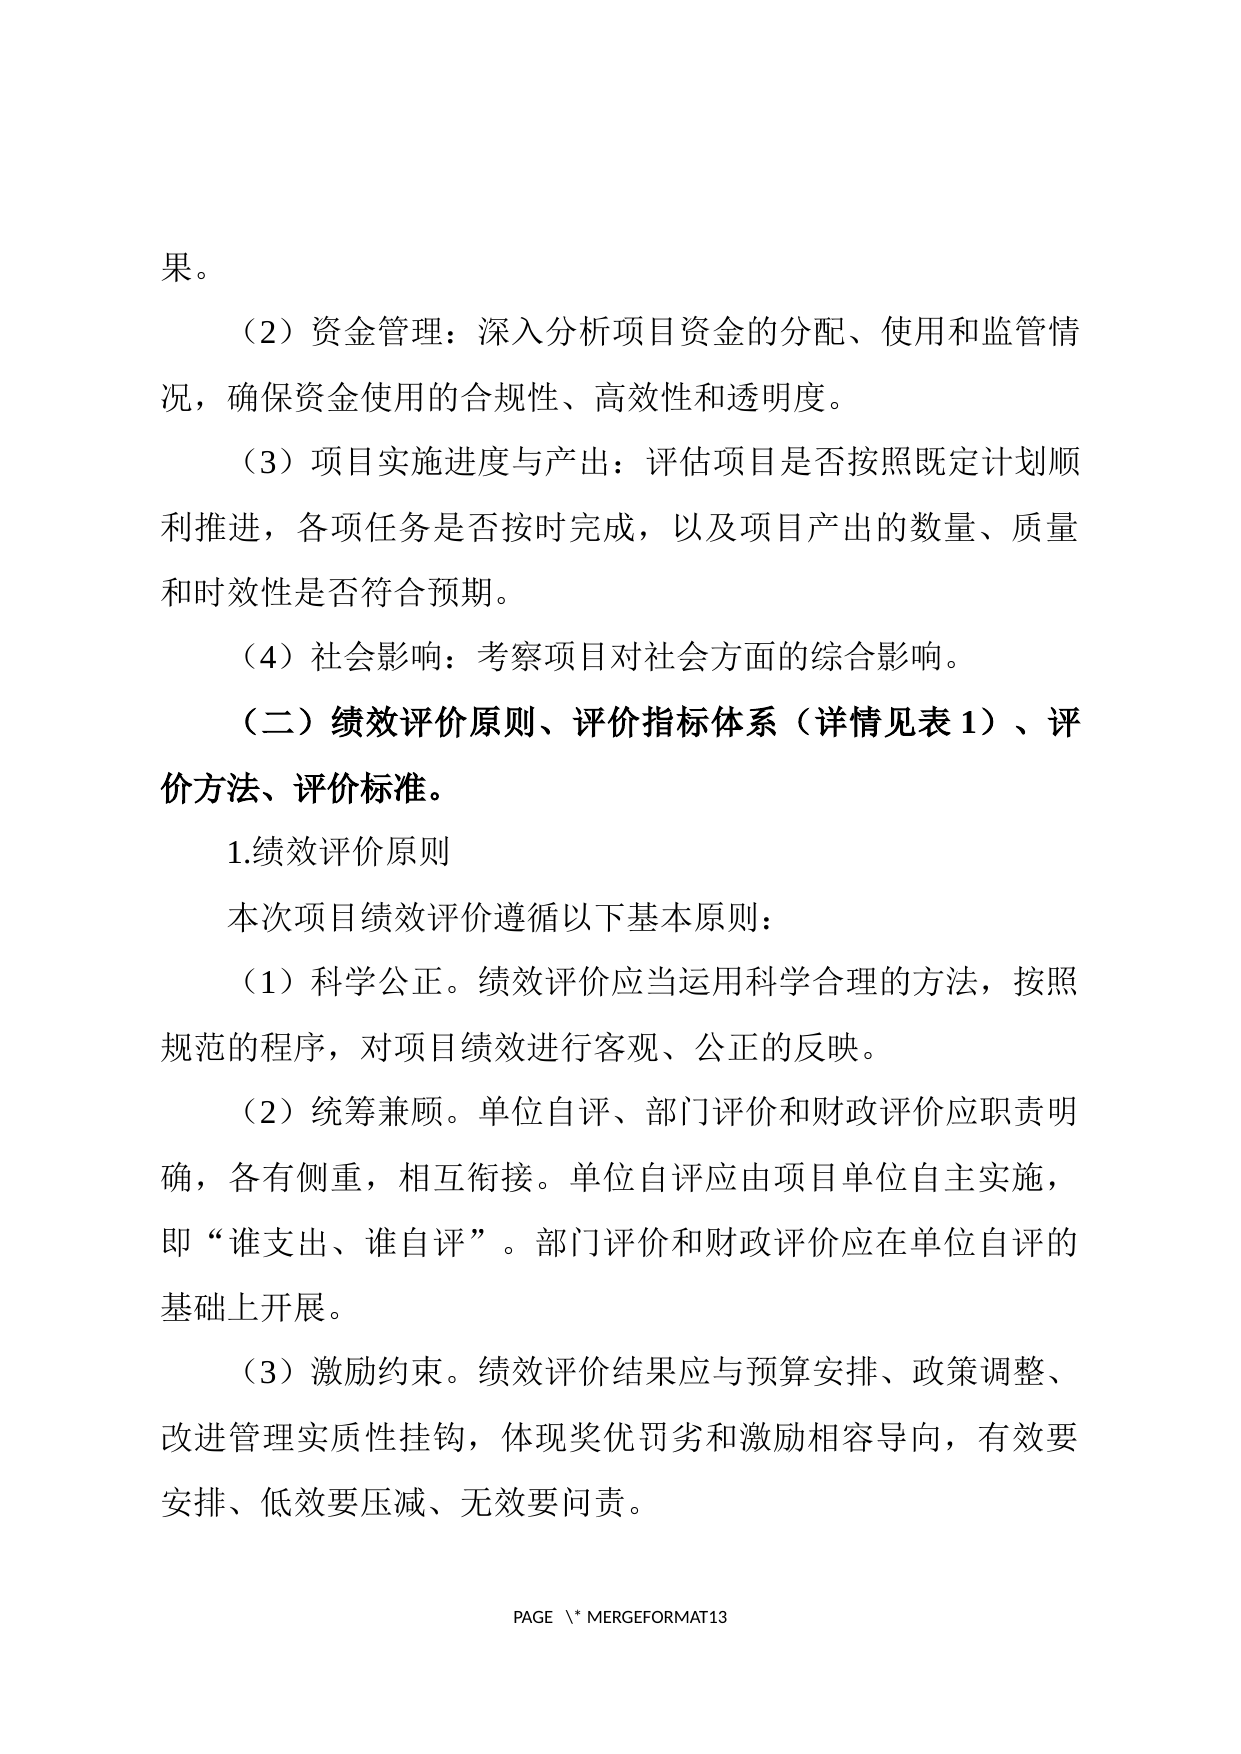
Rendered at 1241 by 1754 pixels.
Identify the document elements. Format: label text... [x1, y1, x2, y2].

title （1）科学公正。绩效评价应当运用科学合理的方法，按照规范的程序，对项目绩效进行客观、公正的反映。 [159, 948, 1081, 1078]
title 社会影响：考察项目对社会方面的综合影响。 [159, 623, 1081, 688]
title （3）激励约束。绩效评价结果应与预算安排、政策调整、改进管理实质性挂钩，体现奖优罚劣和激励相容导向，有效要安排、低效要压减、无效要问责。 [159, 1338, 1081, 1533]
title 1.绩效评价原则 [159, 818, 1081, 883]
text 本次项目绩效评价遵循以下基本原则： [159, 883, 1081, 948]
title （2）统筹兼顾。单位自评、部门评价和财政评价应职责明确，各有侧重，相互衔接。单位自评应由项目单位自主实施，即“谁支出、谁自评”。部门评价和财政评价应在单位自评的基础上开展。 [159, 1078, 1081, 1338]
title 项目实施进度与产出：评估项目是否按照既定计划顺利推进，各项任务是否按时完成，以及项目产出的数量、质量和时效性是否符合预期。 [159, 428, 1081, 623]
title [159, 233, 1081, 298]
title 资金管理：深入分析项目资金的分配、使用和监管情况，确保资金使用的合规性、高效性和透明度。 [159, 298, 1081, 428]
text （二）绩效评价原则、评价指标体系（详情见表1）、评价方法、评价标准。 [159, 688, 1081, 818]
